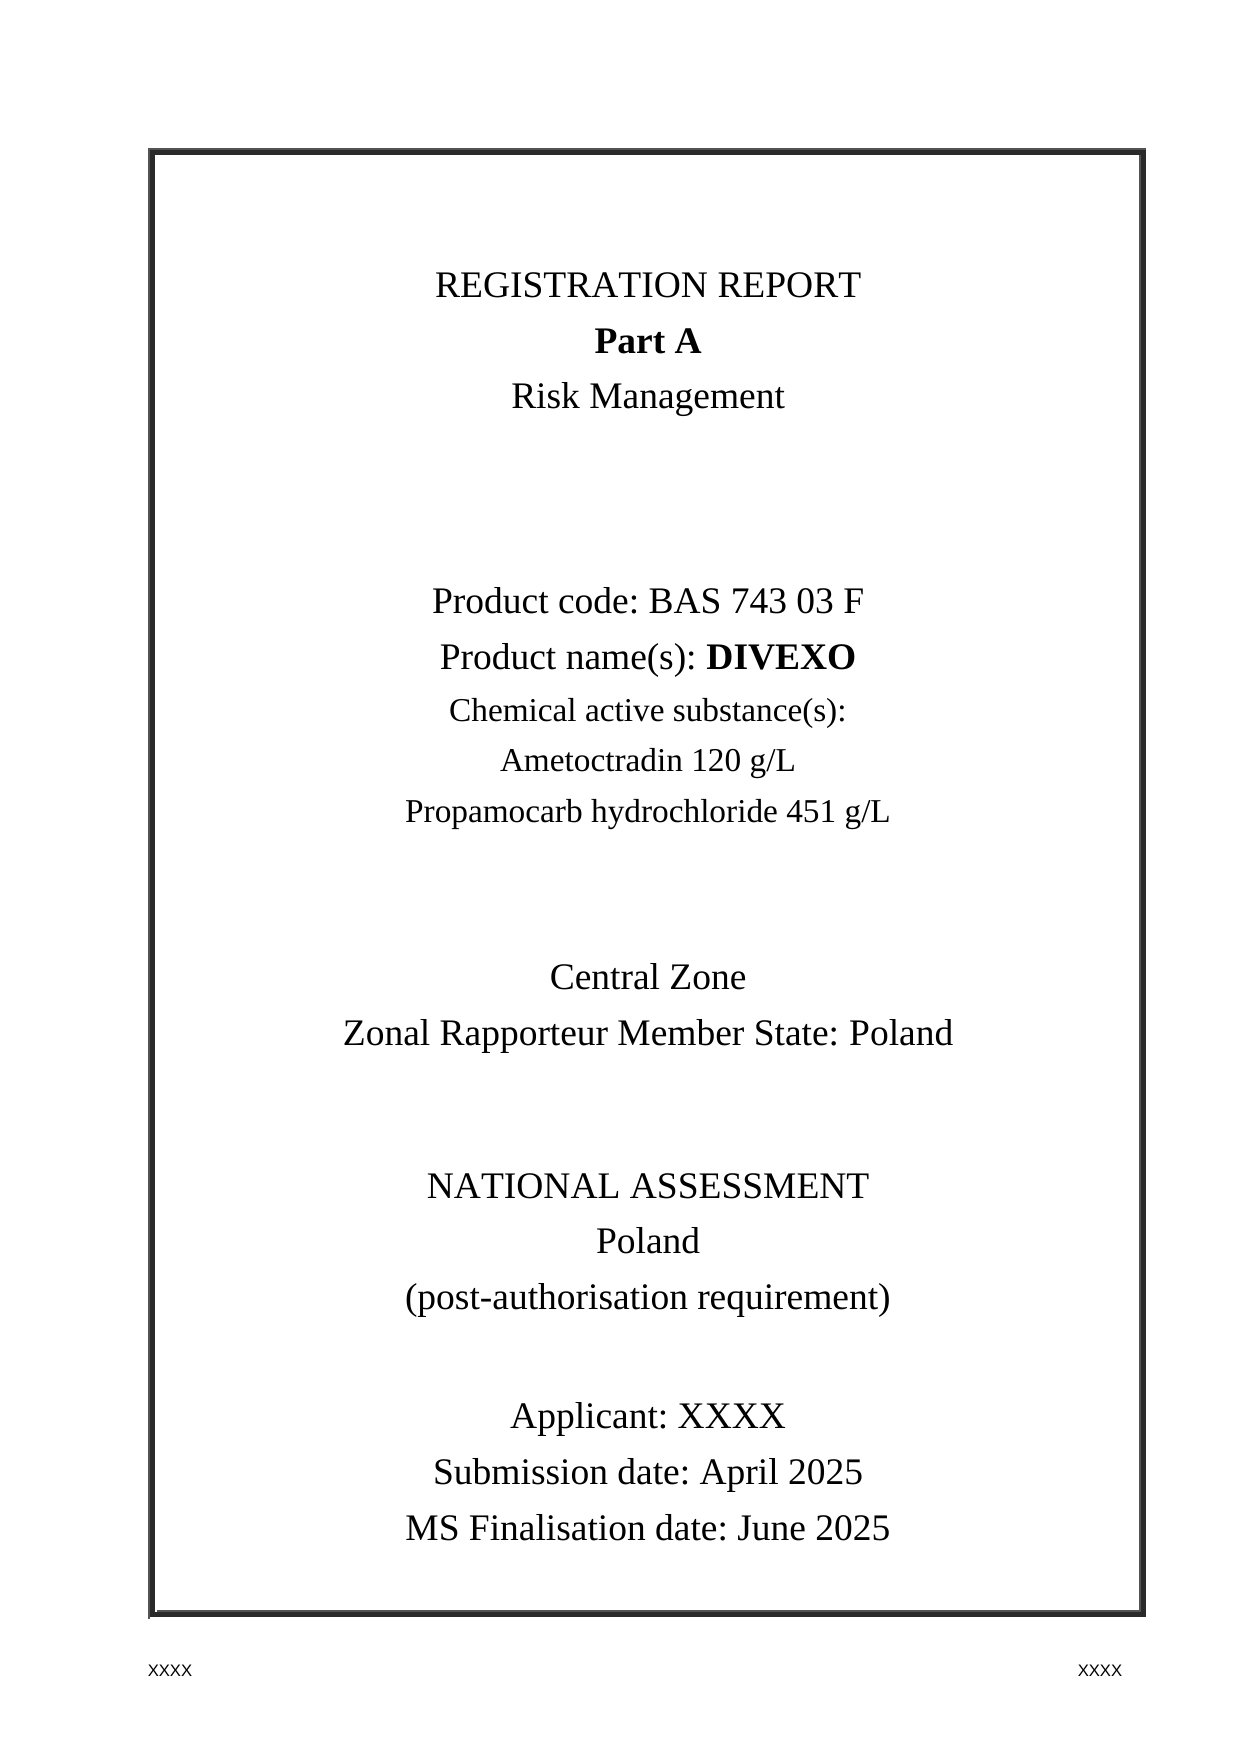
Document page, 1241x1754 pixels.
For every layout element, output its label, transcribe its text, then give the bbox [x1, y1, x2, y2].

table_cell Product code: BAS 743 03 F Product name(s): DIVEXO Chemical active substance(s): Ametoctradin 120 g/L Propamocarb hydrochloride 451 g/L [157, 523, 1139, 886]
table_header REGISTRATION REPORT Part A Risk Management [157, 157, 1139, 522]
table_cell NATIONAL ASSESSMENT Poland (post-authorisation requirement) [157, 1122, 1139, 1358]
table_cell Applicant: XXXX Submission date: April 2025 MS Finalisation date: June 2025 [157, 1359, 1139, 1610]
table_cell Central Zone Zonal Rapporteur Member State: Poland [157, 886, 1139, 1122]
